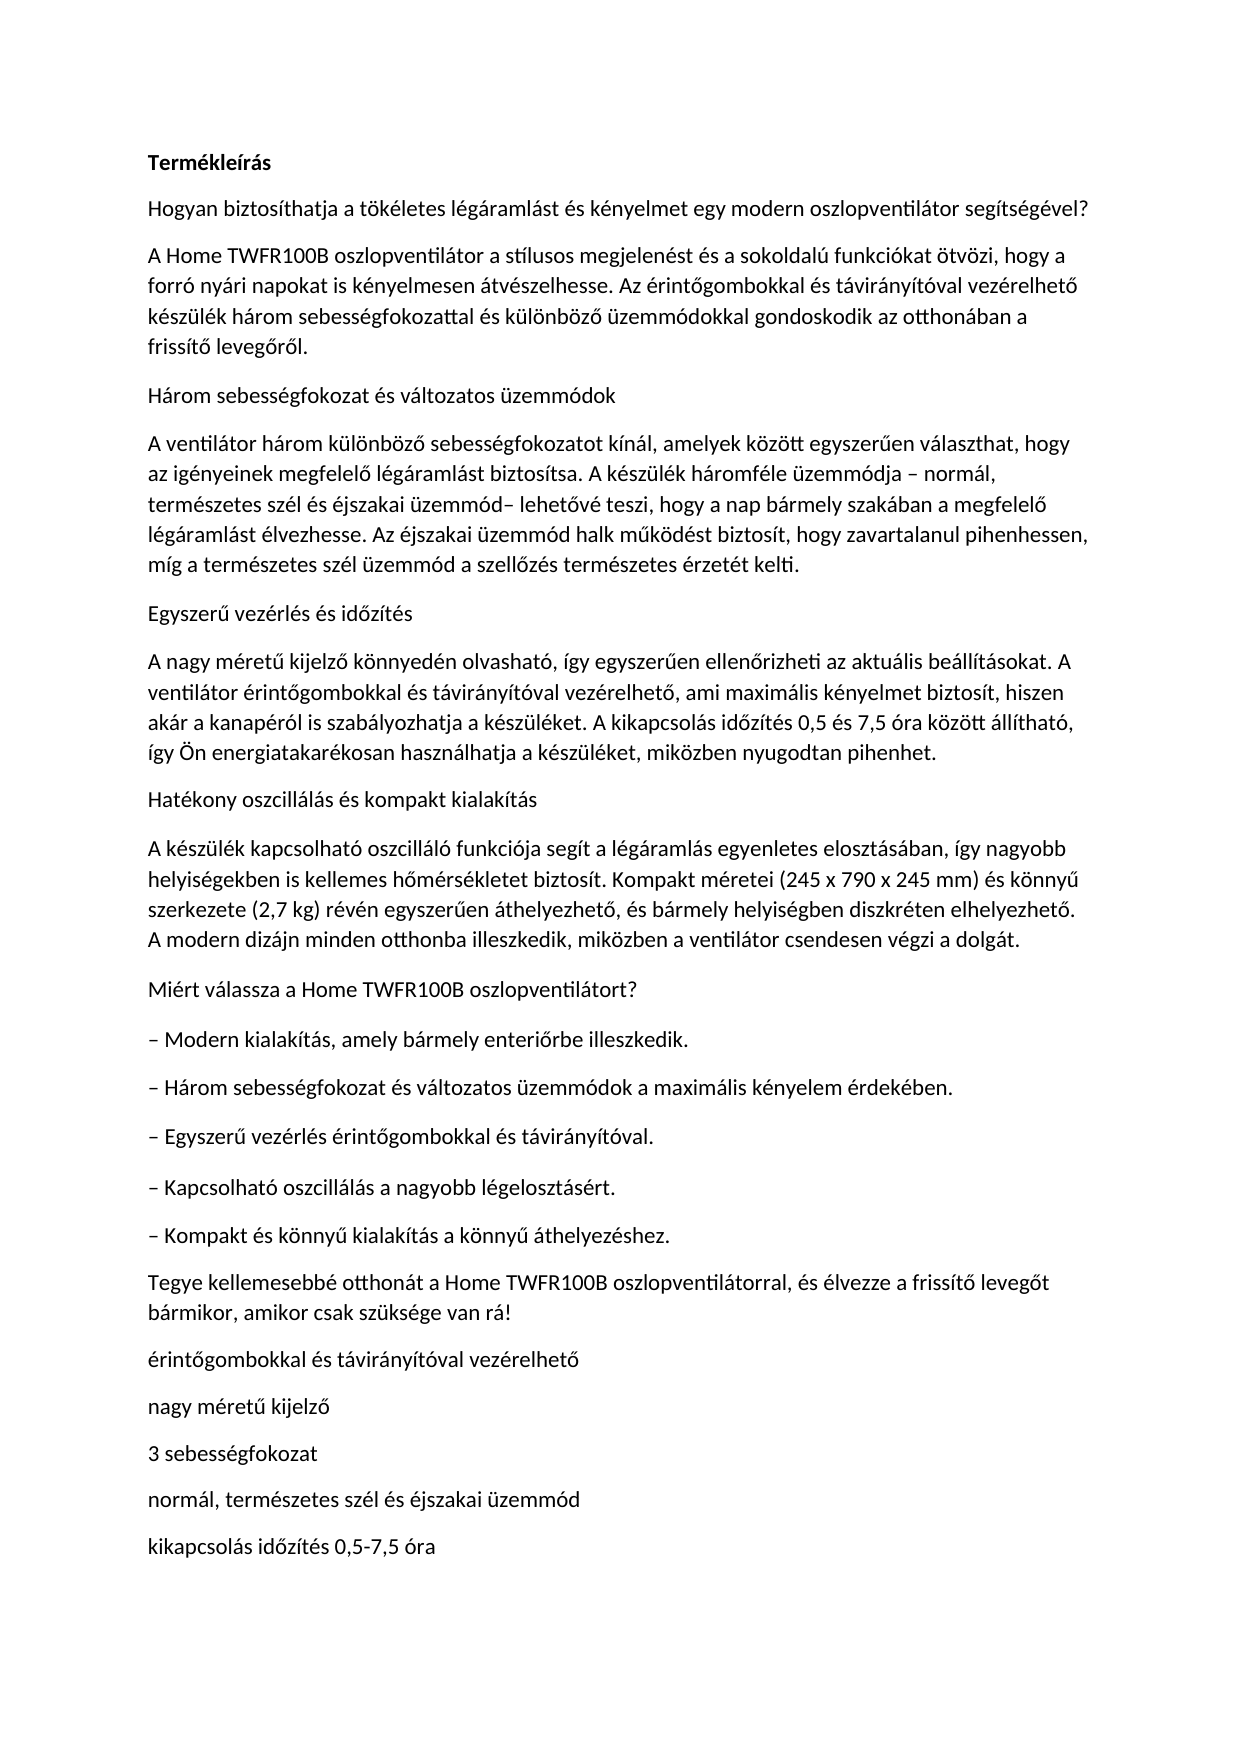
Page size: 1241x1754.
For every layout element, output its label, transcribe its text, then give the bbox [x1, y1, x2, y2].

text – Modern kialakítás, amely bármely enteriőrbe illeszkedik. [148, 1023, 1093, 1054]
text nagy méretű kijelző [148, 1392, 1093, 1420]
text normál, természetes szél és éjszakai üzemmód [148, 1486, 1093, 1514]
text Termékleírás [148, 148, 1093, 176]
text Tegye kellemesebbé otthonát a Home TWFR100B oszlopventilátorral, és élvezze a frissítő levegőt bármikor, amikor csak szüksége van rá! [148, 1268, 1093, 1326]
text kikapcsolás időzítés 0,5-7,5 óra [148, 1532, 1093, 1561]
text 3 sebességfokozat [148, 1439, 1093, 1467]
text A készülék kapcsolható oszcilláló funkciója segít a légáramlás egyenletes elosztásában, így nagyobb helyiségekben is kellemes hőmérsékletet biztosít. Kompakt méretei (245 x 790 x 245 mm) és könnyű szerkezete (2,7 kg) révén egyszerűen áthelyezhető, és bármely helyiségben diszkréten elhelyezhető. A modern dizájn minden otthonba illeszkedik, miközben a ventilátor csendesen végzi a dolgát. [148, 832, 1093, 954]
text Hogyan biztosíthatja a tökéletes légáramlást és kényelmet egy modern oszlopventilátor segítségével? [148, 194, 1093, 222]
text – Kompakt és könnyű kialakítás a könnyű áthelyezéshez. [148, 1221, 1093, 1249]
text – Egyszerű vezérlés érintőgombokkal és távirányítóval. [148, 1120, 1093, 1151]
text A nagy méretű kijelző könnyedén olvasható, így egyszerűen ellenőrizheti az aktuális beállításokat. A ventilátor érintőgombokkal és távirányítóval vezérelhető, ami maximális kényelmet biztosít, hiszen akár a kanapéról is szabályozhatja a készüléket. A kikapcsolás időzítés 0,5 és 7,5 óra között állítható, így Ön energiatakarékosan használhatja a készüléket, miközben nyugodtan pihenhet. [148, 647, 1093, 766]
text Hatékony oszcillálás és kompakt kialakítás [148, 785, 1093, 813]
text A Home TWFR100B oszlopventilátor a stílusos megjelenést és a sokoldalú funkciókat ötvözi, hogy a forró nyári napokat is kényelmesen átvészelhesse. Az érintőgombokkal és távirányítóval vezérelhető készülék három sebességfokozattal és különböző üzemmódokkal gondoskodik az otthonában a frissítő levegőről. [148, 241, 1093, 360]
text Miért válassza a Home TWFR100B oszlopventilátort? [148, 972, 1093, 1004]
text Egyszerű vezérlés és időzítés [148, 597, 1093, 628]
text – Három sebességfokozat és változatos üzemmódok a maximális kényelem érdekében. [148, 1073, 1093, 1101]
text – Kapcsolható oszcillálás a nagyobb légelosztásért. [148, 1171, 1093, 1202]
text Három sebességfokozat és változatos üzemmódok [148, 379, 1093, 410]
text érintőgombokkal és távirányítóval vezérelhető [148, 1345, 1093, 1373]
text A ventilátor három különböző sebességfokozatot kínál, amelyek között egyszerűen választhat, hogy az igényeinek megfelelő légáramlást biztosítsa. A készülék háromféle üzemmódja – normál, természetes szél és éjszakai üzemmód– lehetővé teszi, hogy a nap bármely szakában a megfelelő légáramlást élvezhesse. Az éjszakai üzemmód halk működést biztosít, hogy zavartalanul pihenhessen, míg a természetes szél üzemmód a szellőzés természetes érzetét kelti. [148, 429, 1093, 578]
